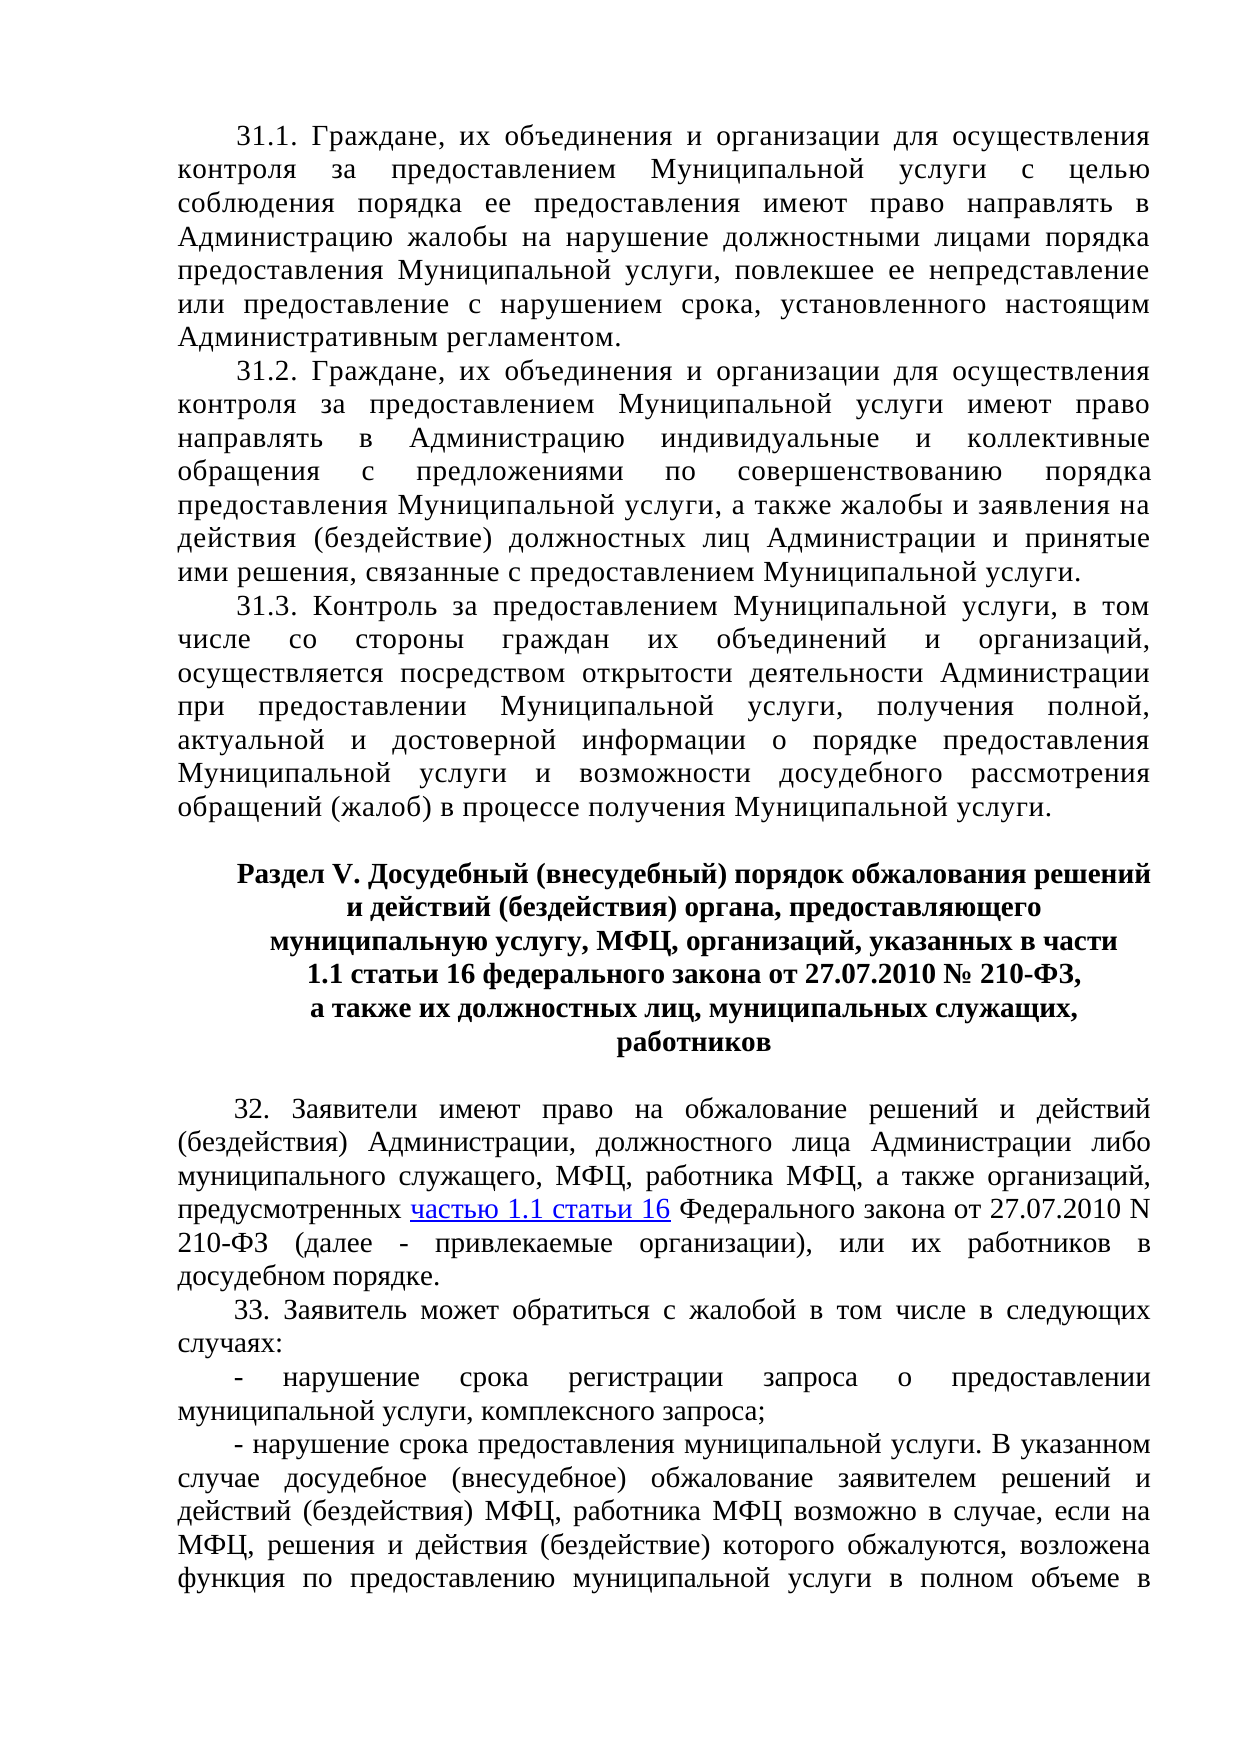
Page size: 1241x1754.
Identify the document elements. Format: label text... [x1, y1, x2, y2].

text 32. Заявители имеют право на обжалование решений и действий (бездействия) Администрации, должностного лица Администрации либо муниципального служащего, МФЦ, работника МФЦ, а также организаций, предусмотренных частью 1.1 статьи 16 Федерального закона от 27.07.2010 N 210-ФЗ (далее - привлекаемые организации), или их работников в досудебном порядке. [177, 1091, 1152, 1292]
text 31.1. Граждане, их объединения и организации для осуществления контроля за предоставлением Муниципальной услуги с целью соблюдения порядка ее предоставления имеют право направлять в Администрацию жалобы на нарушение должностными лицами порядка предоставления Муниципальной услуги, повлекшее ее непредставление или предоставление с нарушением срока, установленного настоящим Административным регламентом. [177, 118, 1152, 353]
text 31.2. Граждане, их объединения и организации для осуществления контроля за предоставлением Муниципальной услуги имеют право направлять в Администрацию индивидуальные и коллективные обращения с предложениями по совершенствованию порядка предоставления Муниципальной услуги, а также жалобы и заявления на действия (бездействие) должностных лиц Администрации и принятые ими решения, связанные с предоставлением Муниципальной услуги. [177, 353, 1152, 588]
text 33. Заявитель может обратиться с жалобой в том числе в следующих случаях: [177, 1292, 1152, 1359]
text - нарушение срока регистрации запроса о предоставлении муниципальной услуги, комплексного запроса; [177, 1359, 1152, 1426]
text а также их должностных лиц, муниципальных служащих, [177, 990, 1152, 1024]
text работников [177, 1024, 1152, 1057]
text Раздел V. Досудебный (внесудебный) порядок обжалования решений [177, 856, 1152, 889]
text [177, 1426, 1152, 1594]
text 1.1 статьи 16 федерального закона от 27.07.2010 № 210-ФЗ, [177, 957, 1152, 990]
text муниципальную услугу, МФЦ, организаций, указанных в части [177, 923, 1152, 957]
text 31.3. Контроль за предоставлением Муниципальной услуги, в том числе со стороны граждан их объединений и организаций, осуществляется посредством открытости деятельности Администрации при предоставлении Муниципальной услуги, получения полной, актуальной и достоверной информации о порядке предоставления Муниципальной услуги и возможности досудебного рассмотрения обращений (жалоб) в процессе получения Муниципальной услуги. [177, 588, 1152, 822]
text и действий (бездействия) органа, предоставляющего [177, 889, 1152, 923]
